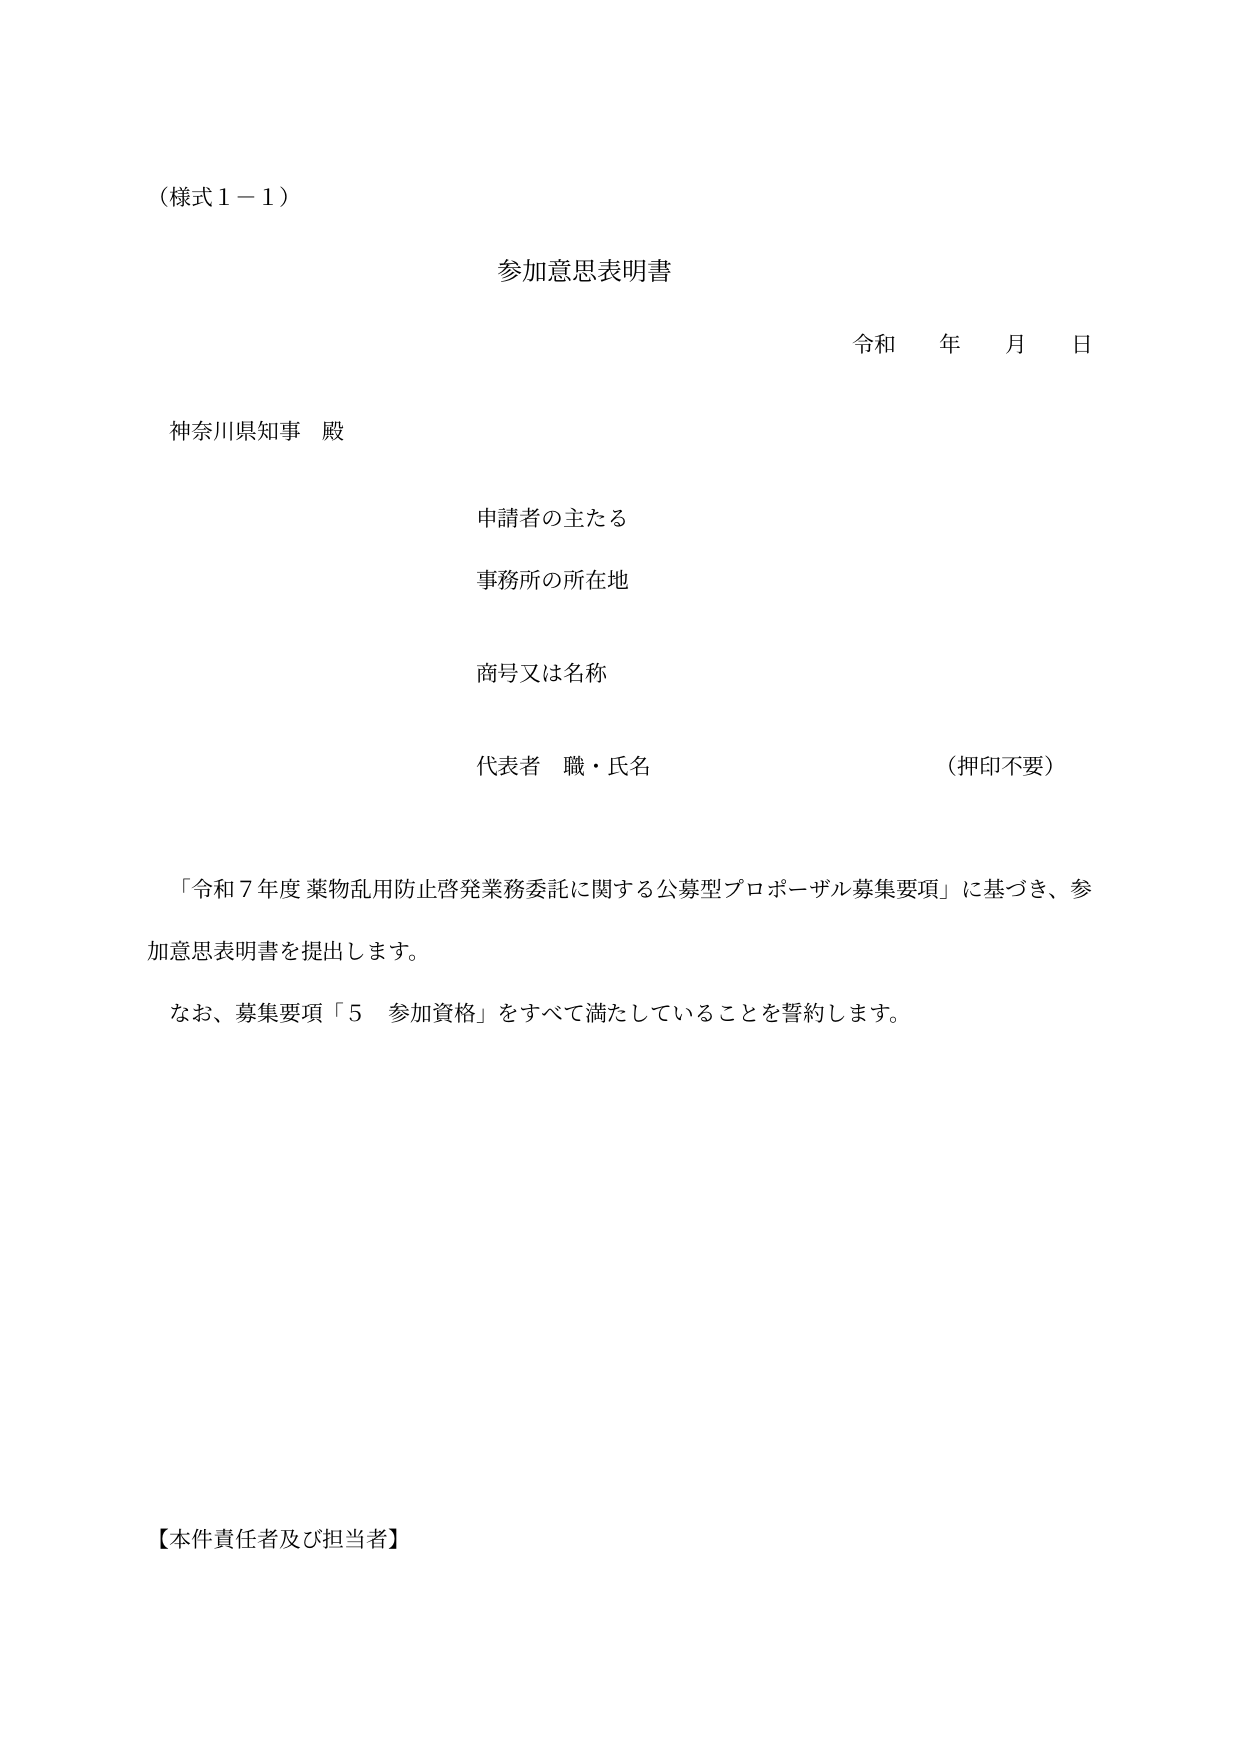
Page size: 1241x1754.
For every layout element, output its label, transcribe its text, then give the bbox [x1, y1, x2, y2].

text 神奈川県知事 殿 [148, 399, 1092, 461]
text （様式１－１） [148, 165, 1092, 227]
text なお、募集要項「５ 参加資格」をすべて満たしていることを誓約します。 [148, 981, 1092, 1043]
text 事務所の所在地 [148, 548, 1092, 610]
text 代表者 職・氏名 （押印不要） [148, 734, 1092, 796]
text 「令和７年度 薬物乱用防止啓発業務委託に関する公募型プロポーザル募集要項」に基づき、参加意思表明書を提出します。 [148, 857, 1092, 981]
text 【本件責任者及び担当者】 [148, 1507, 1092, 1569]
text 商号又は名称 [148, 641, 1092, 703]
text 参加意思表明書 [148, 252, 1092, 287]
text 令和 年 月 日 [148, 312, 1092, 374]
text 申請者の主たる [148, 486, 1092, 548]
